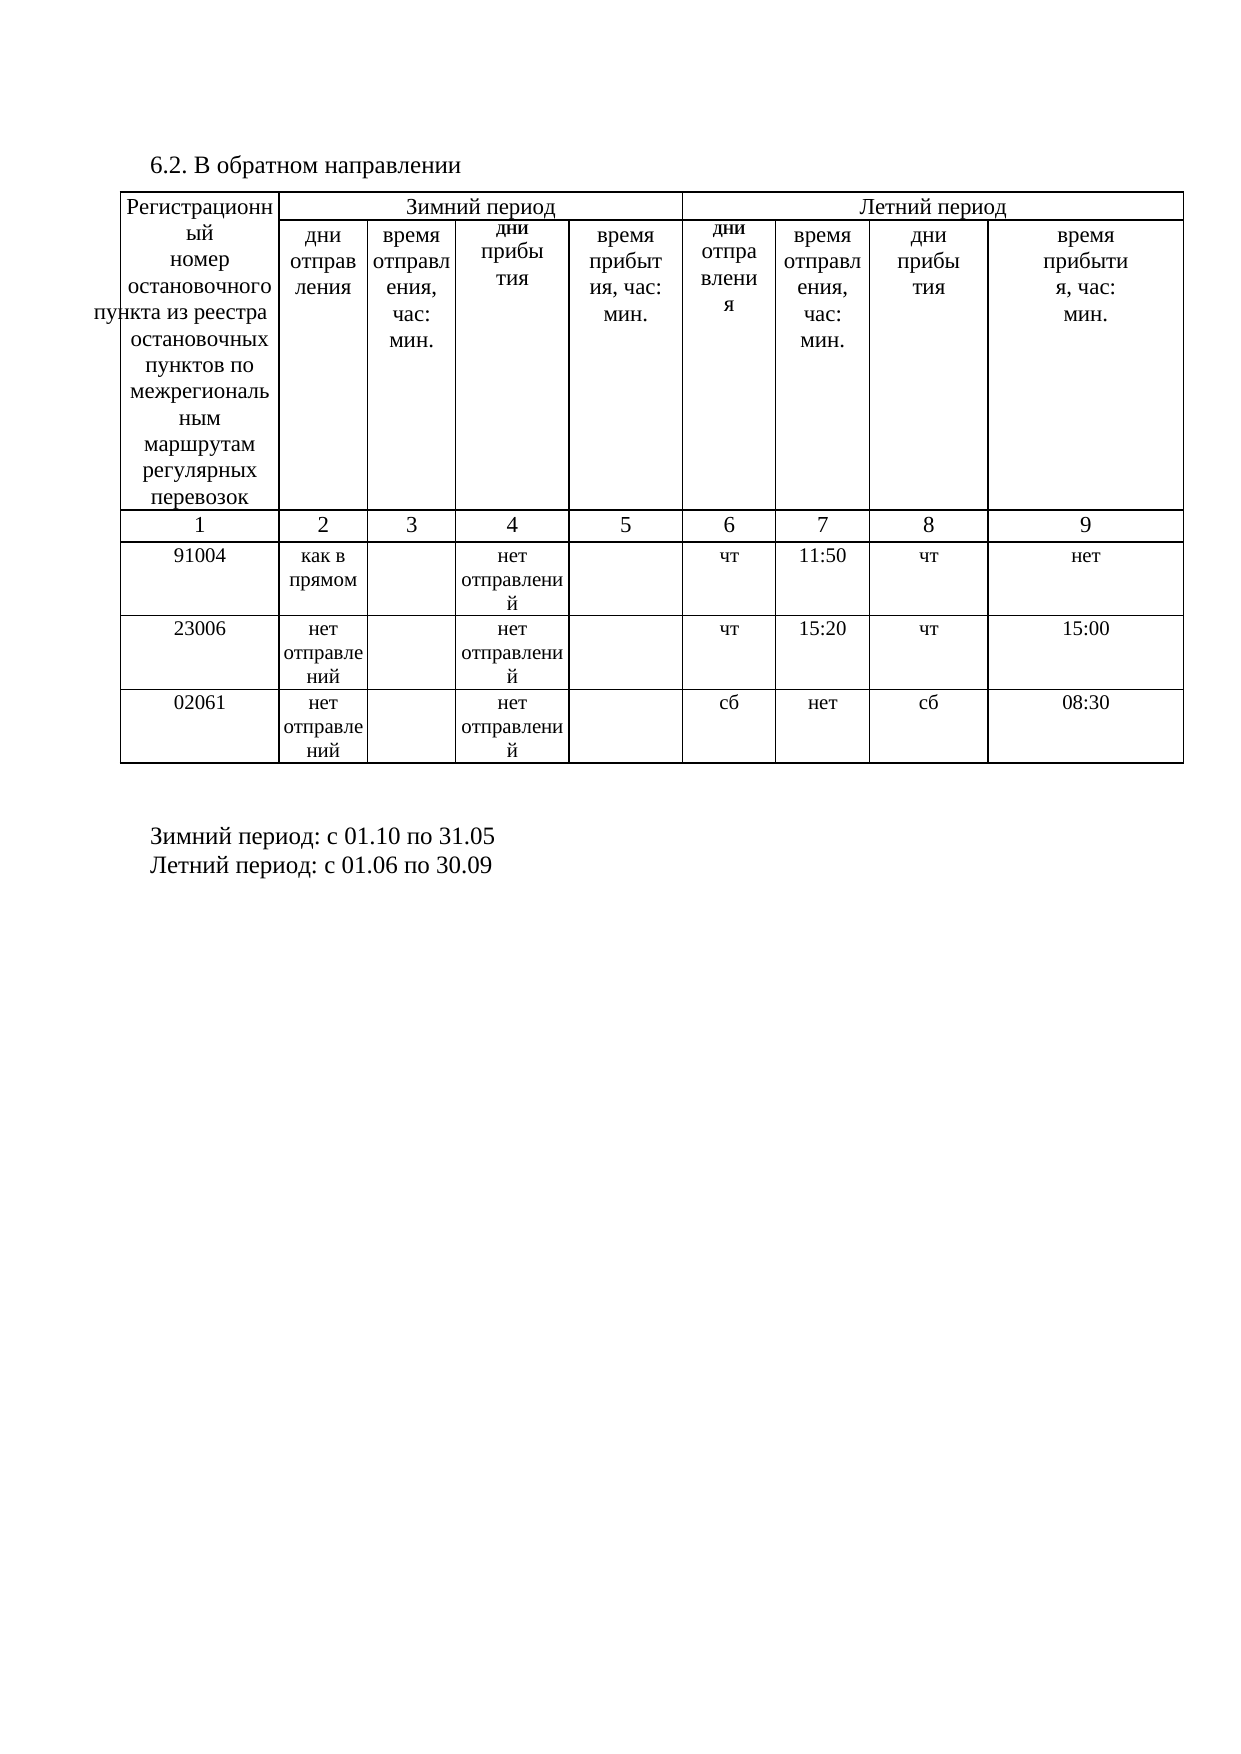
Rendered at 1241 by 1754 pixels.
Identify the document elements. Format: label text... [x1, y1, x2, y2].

table_cell сб [683, 690, 775, 762]
table_cell [368, 616, 455, 688]
text 6.2. В обратном направлении [150, 150, 1090, 179]
table_cell 15:00 [989, 616, 1183, 688]
table_cell 4 [456, 511, 568, 541]
table_cell нет [776, 690, 869, 762]
table_header Летний период [683, 193, 1183, 219]
table_cell 3 [368, 511, 455, 541]
table_cell 23006 [121, 616, 278, 688]
table_cell нет отправлений [456, 543, 568, 615]
table_cell [368, 543, 455, 615]
table_cell 15:20 [776, 616, 869, 688]
table_cell дни отправ ления [280, 221, 367, 509]
table_cell [570, 690, 682, 762]
table_cell 02061 [121, 690, 278, 762]
table_cell как в прямом [280, 543, 367, 615]
table_cell 91004 [121, 543, 278, 615]
table_cell время отправл ения, час: мин. [368, 221, 455, 509]
table_cell чт [870, 616, 987, 688]
table_cell ДНИ отпра влени я [683, 221, 775, 509]
table_cell 5 [570, 511, 682, 541]
table_cell нет отправлений [280, 690, 367, 762]
table_cell 1 [121, 511, 278, 541]
table_cell сб [870, 690, 987, 762]
table_cell время прибыт ия, час: мин. [570, 221, 682, 509]
text Зимний период: с 01.10 по 31.05 [150, 821, 1090, 850]
table_cell нет отправлений [456, 690, 568, 762]
table_cell [570, 616, 682, 688]
table_header Регистрационный номер остановочного пункта из реестра остановочных пунктов по межрегиональным маршрутам регулярных перевозок [121, 193, 278, 509]
table_cell нет [989, 543, 1183, 615]
table_header Зимний период [280, 193, 682, 219]
table_cell 2 [280, 511, 367, 541]
table_cell [368, 690, 455, 762]
table_cell чт [683, 543, 775, 615]
table_cell 08:30 [989, 690, 1183, 762]
table_cell время отправл ения, час: мин. [776, 221, 869, 509]
table_cell дни прибы тия [870, 221, 987, 509]
table_cell 7 [776, 511, 869, 541]
table_cell нет отправлений [280, 616, 367, 688]
table_cell 6 [683, 511, 775, 541]
table_cell [570, 543, 682, 615]
table_cell нет отправлений [456, 616, 568, 688]
table_cell 8 [870, 511, 987, 541]
table_cell ДНИ прибы тия [456, 221, 568, 509]
table_cell 11:50 [776, 543, 869, 615]
text Летний период: с 01.06 по 30.09 [150, 850, 1090, 879]
table_cell чт [870, 543, 987, 615]
table_cell 9 [989, 511, 1183, 541]
table_cell чт [683, 616, 775, 688]
table_cell время прибыти я, час: мин. [989, 221, 1183, 509]
